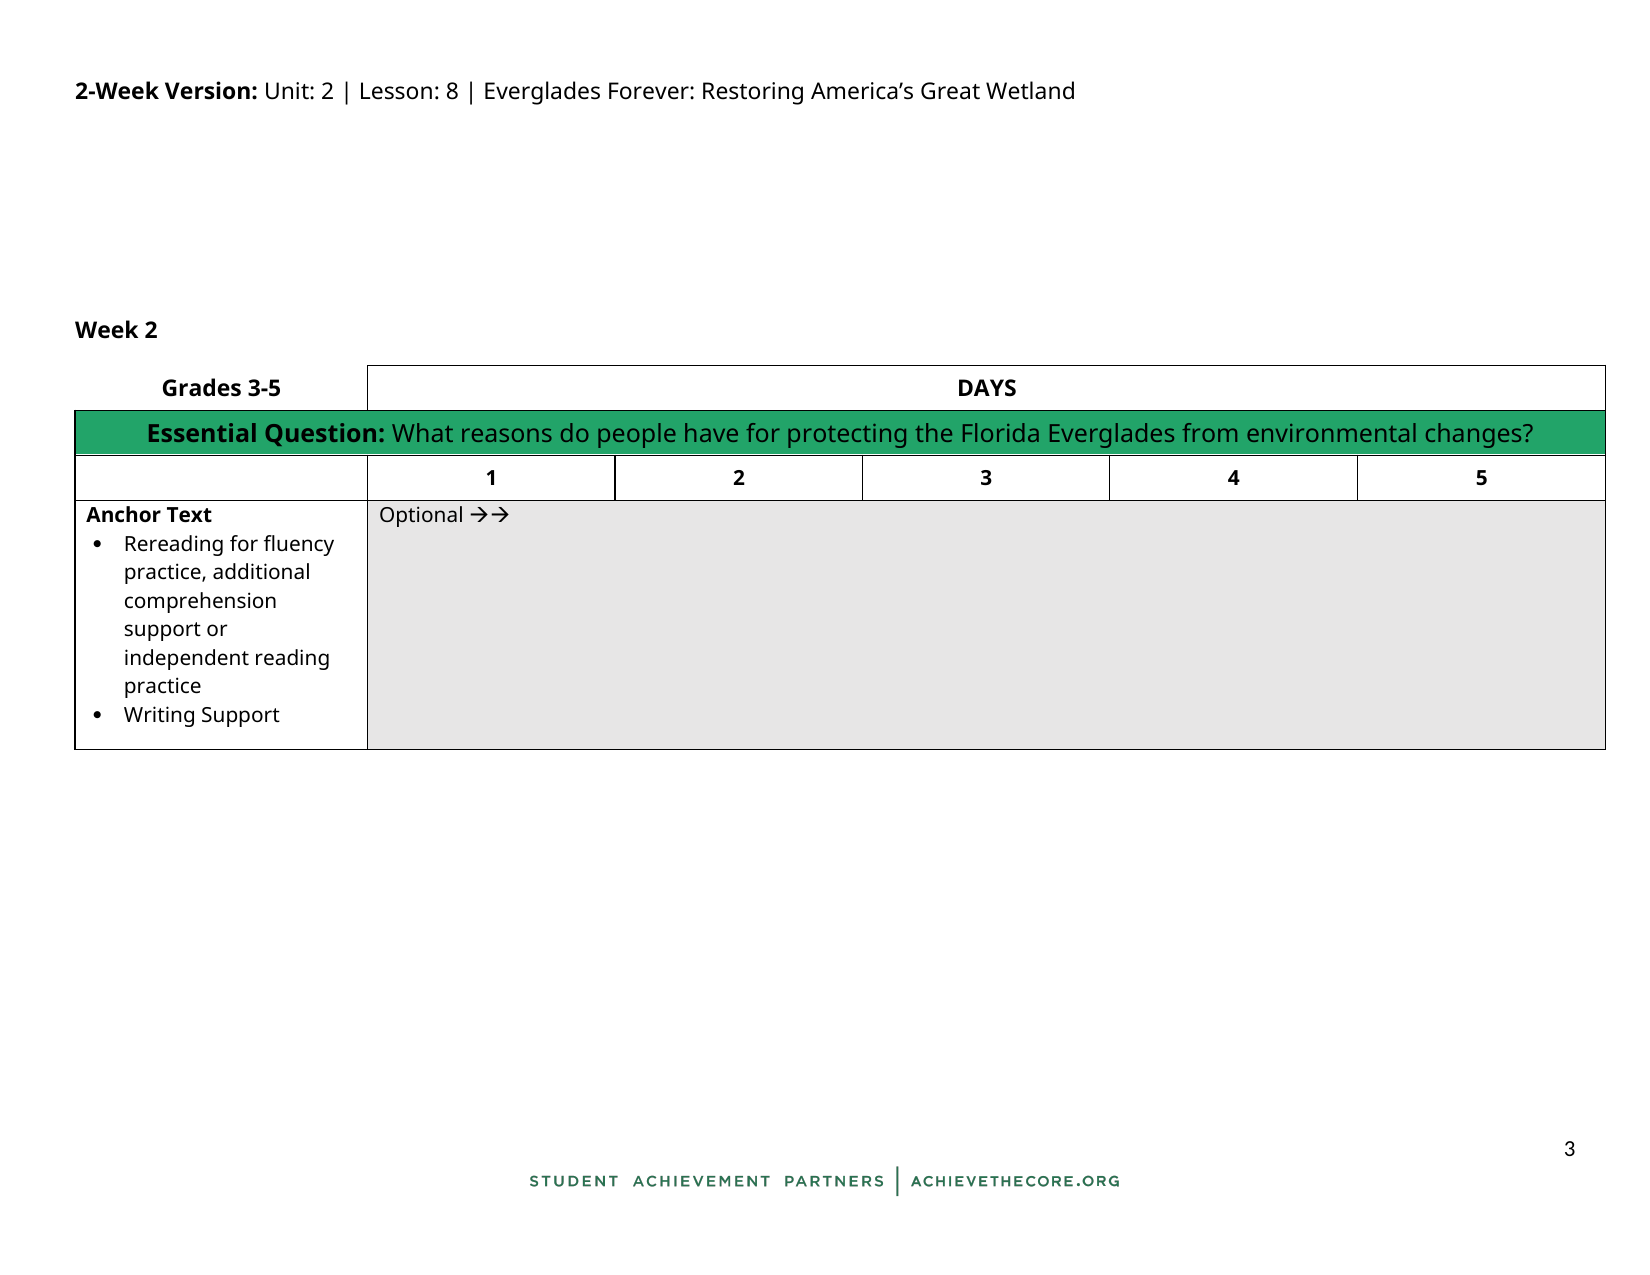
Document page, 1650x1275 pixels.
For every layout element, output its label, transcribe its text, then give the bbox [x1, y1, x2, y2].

table_cell [76, 456, 367, 499]
table_cell 1 [368, 456, 614, 499]
table_cell 3 [863, 456, 1109, 499]
table_cell 4 [1110, 456, 1357, 499]
table_cell 5 [1358, 456, 1605, 499]
table_cell 2 [616, 456, 862, 499]
picture [516, 1162, 1134, 1200]
table_cell Optional [368, 501, 1605, 749]
table_header Grades 3-5 [75, 365, 367, 409]
table_header DAYS [368, 366, 1605, 409]
text Week 2 [75, 314, 1575, 345]
table_cell Anchor Text Rereading for fluency practice, additional comprehension support or independent reading practice Writing Support [76, 501, 367, 749]
table_cell Essential Question: What reasons do people have for protecting the Florida Everglades from environmental changes? [76, 411, 1605, 454]
